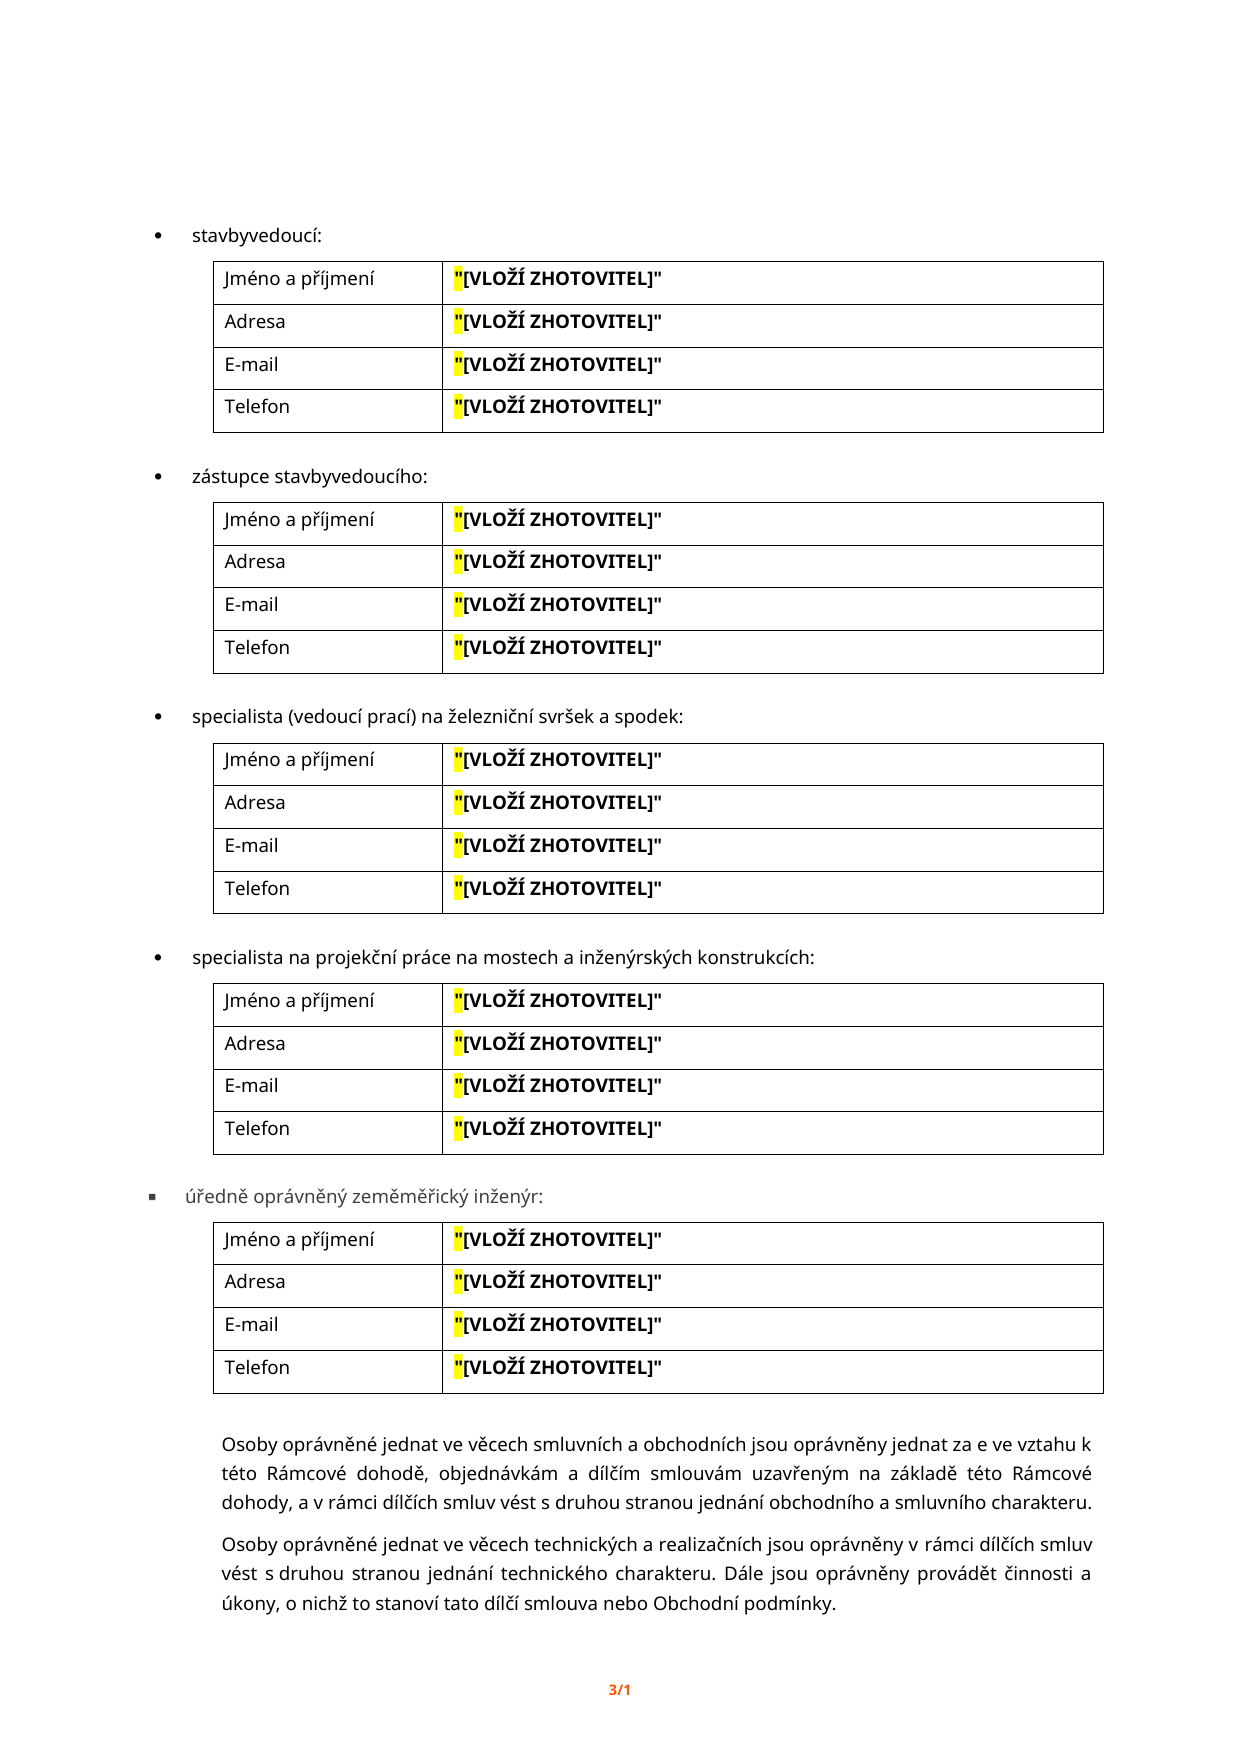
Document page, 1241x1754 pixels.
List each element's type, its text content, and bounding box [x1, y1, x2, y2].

table_cell [443, 1265, 1103, 1307]
table_cell [443, 631, 1103, 673]
table_header [443, 1223, 1103, 1264]
table_header Jméno a příjmení [214, 744, 442, 785]
table_cell E-mail [214, 348, 442, 389]
list specialista (vedoucí prací) na železniční svršek a spodek: [155, 699, 1093, 730]
text Osoby oprávněné jednat ve věcech smluvních a obchodních jsou oprávněny jednat za e ve vztahu k této Rámcové dohodě, objednávkám a dílčím smlouvám uzavřeným na základě této Rámcové dohody, a v rámci dílčích smluv vést s druhou stranou jednání obchodního a smluvního charakteru. [221, 1431, 1093, 1515]
table_cell Telefon [214, 1351, 442, 1392]
table_cell Adresa [214, 546, 442, 587]
table_cell [443, 390, 1103, 432]
table_cell Adresa [214, 1027, 442, 1068]
table_cell [443, 1112, 1103, 1154]
table_header Jméno a příjmení [214, 1223, 442, 1264]
table_cell E-mail [214, 1308, 442, 1350]
table_cell [443, 1027, 1103, 1068]
table_cell E-mail [214, 829, 442, 871]
table_header Jméno a příjmení [214, 503, 442, 544]
table_cell [443, 829, 1103, 871]
table_cell Adresa [214, 786, 442, 828]
table_cell [443, 1308, 1103, 1350]
table_cell Telefon [214, 872, 442, 913]
table_cell Telefon [214, 390, 442, 432]
table_cell [443, 305, 1103, 347]
table_cell [443, 348, 1103, 389]
table_cell Telefon [214, 1112, 442, 1154]
table_cell E-mail [214, 588, 442, 630]
table_cell [443, 588, 1103, 630]
table_header [443, 984, 1103, 1026]
table_cell Adresa [214, 1265, 442, 1307]
text Osoby oprávněné jednat ve věcech technických a realizačních jsou oprávněny v rámci dílčích smluv vést s druhou stranou jednání technického charakteru. Dále jsou oprávněny provádět činnosti a úkony, o nichž to stanoví tato dílčí smlouva nebo Obchodní podmínky. [221, 1531, 1093, 1615]
table_header [443, 262, 1103, 304]
table_header [443, 503, 1103, 544]
table_cell Telefon [214, 631, 442, 673]
subtitle úředně oprávněný zeměměřický inženýr: [148, 1180, 1093, 1209]
table_cell [443, 1351, 1103, 1392]
table_header Jméno a příjmení [214, 262, 442, 304]
table_cell [443, 872, 1103, 913]
list zástupce stavbyvedoucího: [155, 458, 1093, 489]
table_cell Adresa [214, 305, 442, 347]
table_cell [443, 786, 1103, 828]
table_cell [443, 1070, 1103, 1111]
table_header [443, 744, 1103, 785]
list stavbyvedoucí: [155, 217, 1093, 249]
list specialista na projekční práce na mostech a inženýrských konstrukcích: [154, 939, 1093, 971]
table_header Jméno a příjmení [214, 984, 442, 1026]
table_cell E-mail [214, 1070, 442, 1111]
table_cell [443, 546, 1103, 587]
